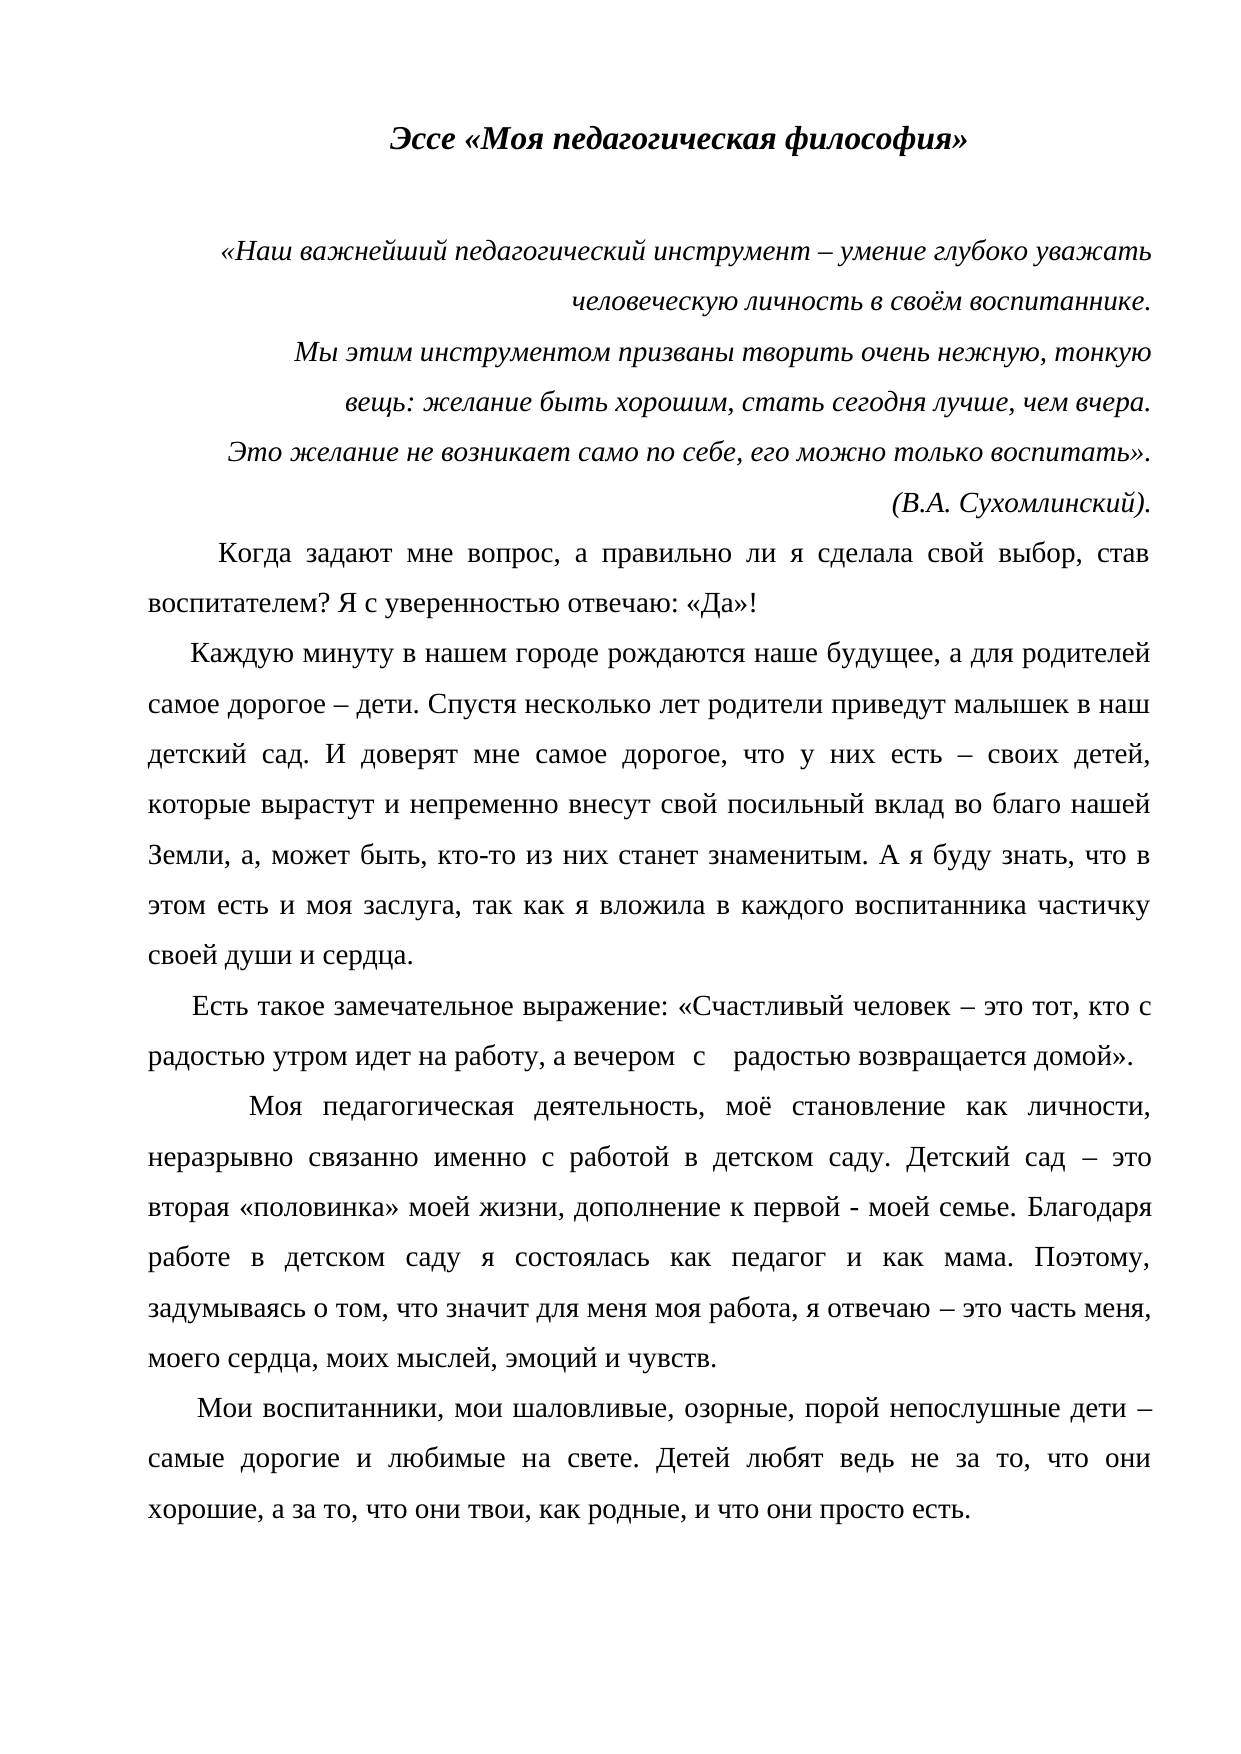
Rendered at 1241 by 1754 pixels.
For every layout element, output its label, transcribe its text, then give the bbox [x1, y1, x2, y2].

text Мои воспитанники, мои шаловливые, озорные, порой непослушные дети – самые дорогие и любимые нa свете. Детей любят ведь не за то, что они хорошие, а за то, что они твои, как родные, и что они просто есть. [148, 1390, 1152, 1524]
text Эссе «Моя педагогическая философия» [148, 118, 1152, 156]
text (В.А. Сухомлинский). [148, 485, 1152, 518]
text Каждую минуту в нашем городе рождаются наше будущее, а для родителей самое дорогое – дети. Спустя несколько лет родители приведут малышек в наш детский сад. И доверят мне самое дорогое, что у них есть – своих детей, которые вырастут и непременно внесут свой посильный вклад во благо нашей Земли, а, может быть, кто-то из них станет знаменитым. А я буду знать, что в этом есть и моя заслуга, так как я вложила в каждого воспитанника частичку своей души и сердца. [148, 636, 1152, 971]
text Когда задают мне вопрос, а правильно ли я сделала свой выбор, став воспитателем? Я с уверенностью отвечаю: «Да»! [148, 535, 1152, 619]
text Мы этим инструментом призваны творить очень нежную, тонкую [148, 334, 1152, 367]
text Есть такое замечательное выражение: «Счастливый человек – это тот, кто с радостью утром идет на работу, а вечером с радостью возвращается домой». [148, 988, 1152, 1072]
text Это желание не возникает само по себе, его можно только воспитать». [148, 434, 1152, 468]
text вещь: желание быть хорошим, стать сегодня лучше, чем вчера. [148, 384, 1152, 418]
text «Наш важнейший педагогический инструмент – умение глубоко уважать человеческую личность в своём воспитаннике. [148, 233, 1152, 317]
text Моя педагогическая деятельность, моё становление как личности, неразрывно связанно именно с работой в детском саду. Детский сад – это вторая «половинка» моей жизни, дополнение к первой - моей семье. Благодаря работе в детском саду я состоялась как педагог и как мама. Поэтому, задумываясь о том, что значит для меня моя работа, я отвечаю – это часть меня, моего сердца, моих мыслей, эмоций и чувств. [148, 1088, 1152, 1373]
